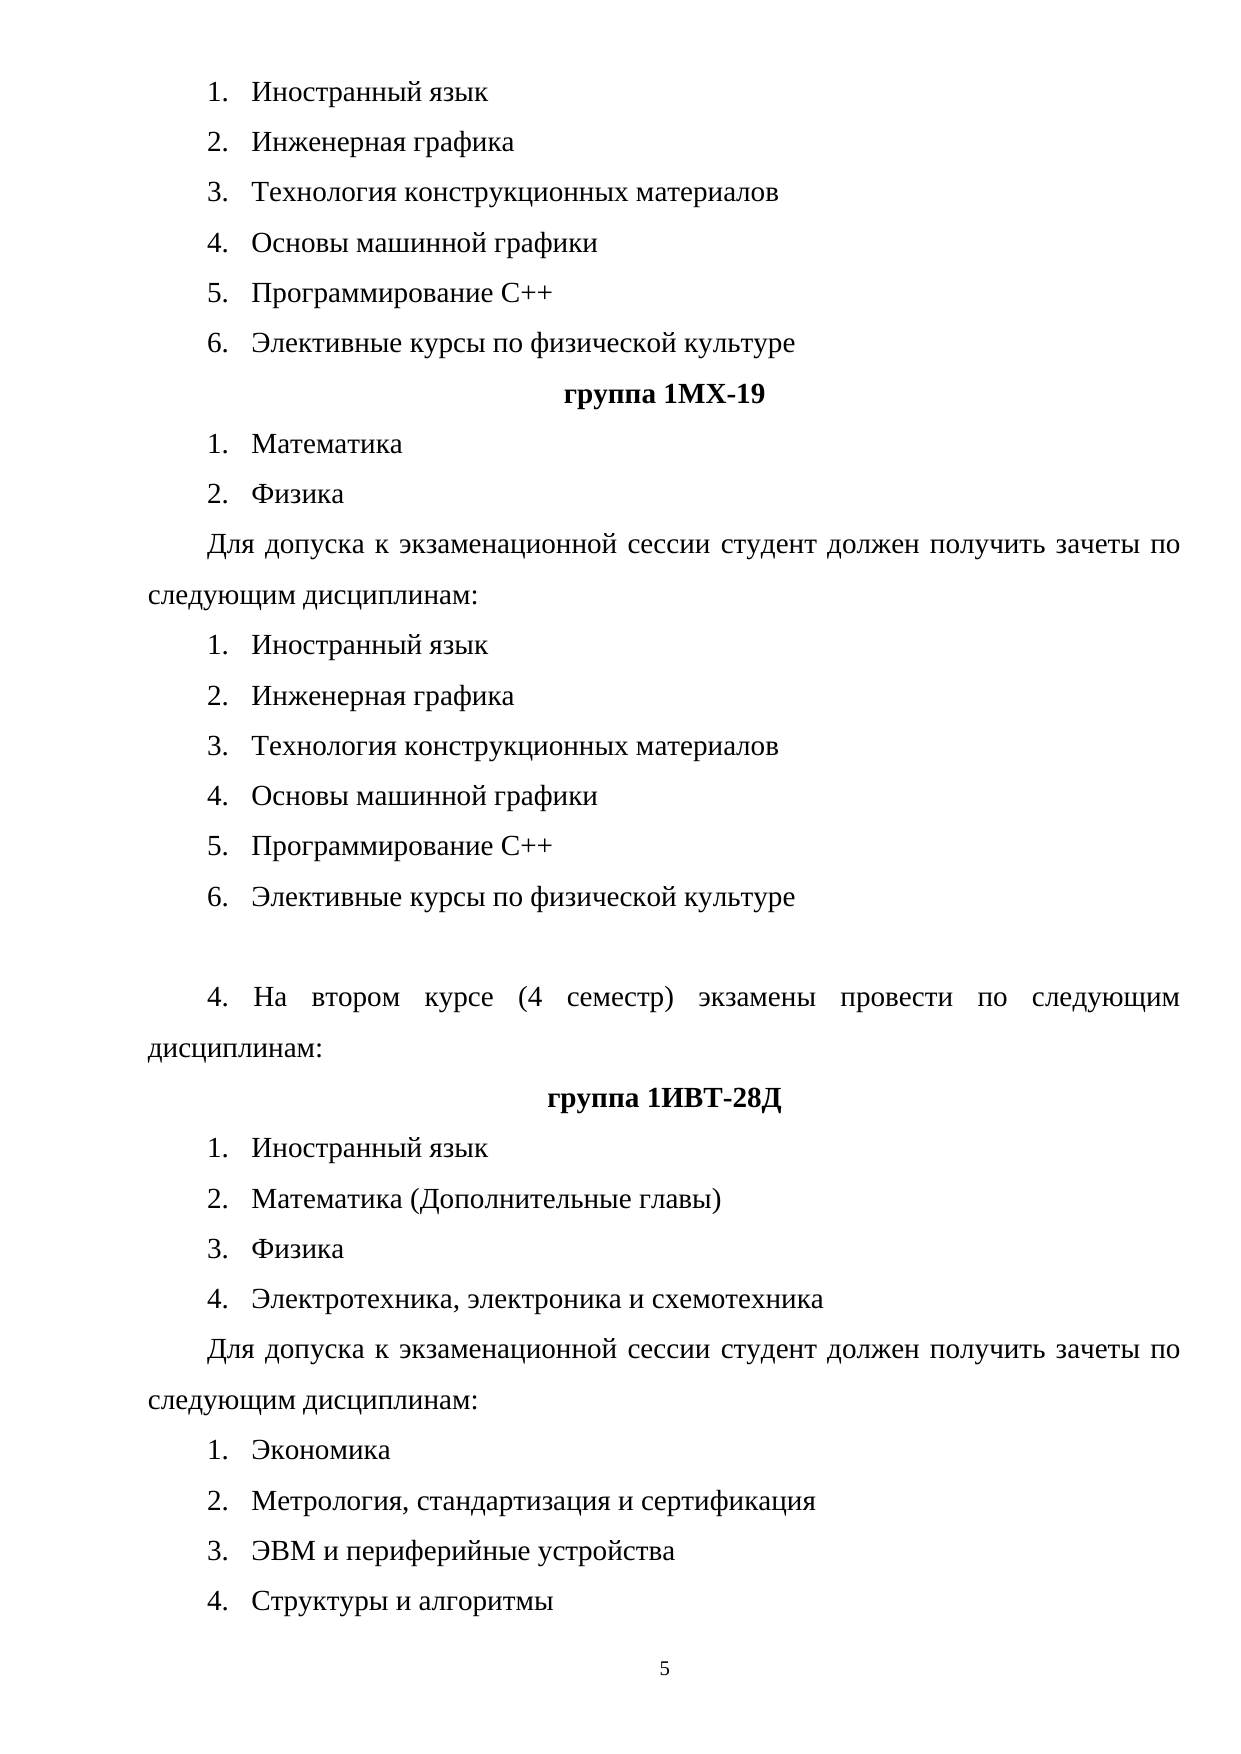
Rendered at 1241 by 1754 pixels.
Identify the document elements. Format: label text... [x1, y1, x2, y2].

list Электротехника, электроника и схемотехника [148, 1281, 1181, 1315]
list Иностранный язык [148, 74, 1181, 107]
text группа 1МХ-19 [148, 376, 1181, 409]
list Инженерная графика [148, 678, 1181, 711]
list Физика [148, 476, 1181, 510]
list Элективные курсы по физической культуре [148, 879, 1181, 912]
list Программирование С++ [148, 828, 1181, 862]
list Математика (Дополнительные главы) [148, 1181, 1181, 1214]
list Иностранный язык [148, 1130, 1181, 1164]
list Метрология, стандартизация и сертификация [148, 1483, 1181, 1516]
list Физика [148, 1231, 1181, 1264]
text Для допуска к экзаменационной сессии студент должен получить зачеты по следующим дисциплинам: [148, 527, 1181, 611]
list Программирование С++ [148, 275, 1181, 309]
list Математика [148, 426, 1181, 459]
list Технология конструкционных материалов [148, 728, 1181, 761]
list Инженерная графика [148, 124, 1181, 158]
list Экономика [148, 1432, 1181, 1466]
list Иностранный язык [148, 627, 1181, 661]
list Элективные курсы по физической культуре [148, 325, 1181, 359]
list Технология конструкционных материалов [148, 174, 1181, 208]
list Основы машинной графики [148, 778, 1181, 812]
list Основы машинной графики [148, 225, 1181, 258]
text группа 1ИВТ-28Д [148, 1080, 1181, 1114]
list ЭВМ и периферийные устройства [148, 1533, 1181, 1566]
text 4. На втором курсе (4 семестр) экзамены провести по следующим дисциплинам: [148, 979, 1181, 1063]
list Структуры и алгоритмы [148, 1583, 1181, 1617]
text Для допуска к экзаменационной сессии студент должен получить зачеты по следующим дисциплинам: [148, 1332, 1181, 1416]
